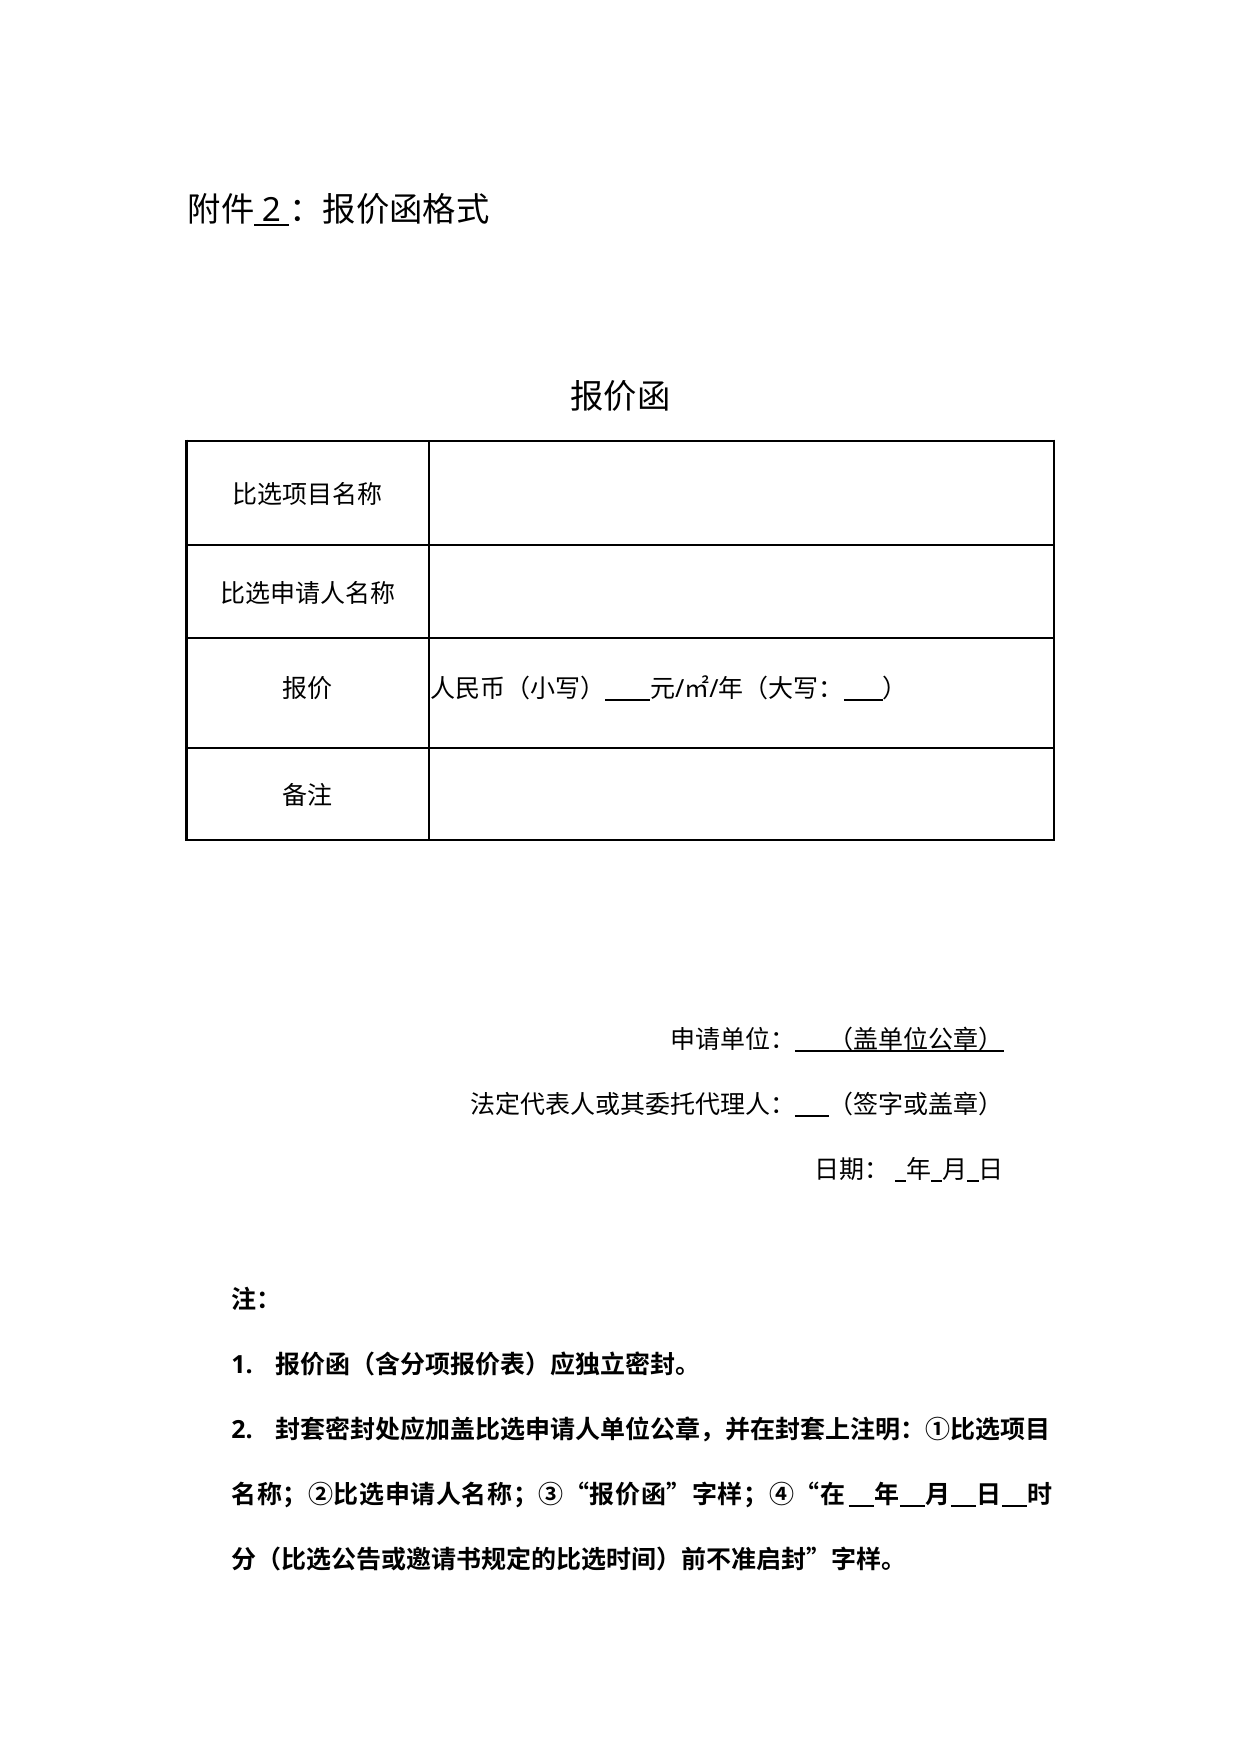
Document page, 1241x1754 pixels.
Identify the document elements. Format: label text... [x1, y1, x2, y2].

text 注： [231, 1265, 1053, 1330]
text 申请单位： （盖单位公章） [187, 1005, 1003, 1070]
table_header [430, 442, 1053, 543]
text 法定代表人或其委托代理人： （签字或盖章） [187, 1070, 1003, 1135]
table_cell [430, 749, 1053, 839]
table_cell 比选申请人名称 [188, 546, 428, 637]
text 日期： 年 月 日 [187, 1135, 1003, 1200]
table_cell 报价 [188, 639, 428, 747]
text 报价函 [187, 362, 1053, 427]
table_header 比选项目名称 [188, 442, 428, 543]
table_cell 人民币（小写） 元/㎡/年（大写： ） [430, 639, 1053, 747]
list 报价函（含分项报价表）应独立密封。 [231, 1330, 1053, 1395]
table_cell [430, 546, 1053, 637]
list 封套密封处应加盖比选申请人单位公章，并在封套上注明：①比选项目名称；②比选申请人名称；③“报价函”字样；④“在 年 月 日 时 分（比选公告或邀请书规定的比选时间）前不准启封”字样。 [231, 1395, 1053, 1590]
table_cell 备注 [188, 749, 428, 839]
text 附件 2 ：报价函格式 [187, 174, 1053, 239]
